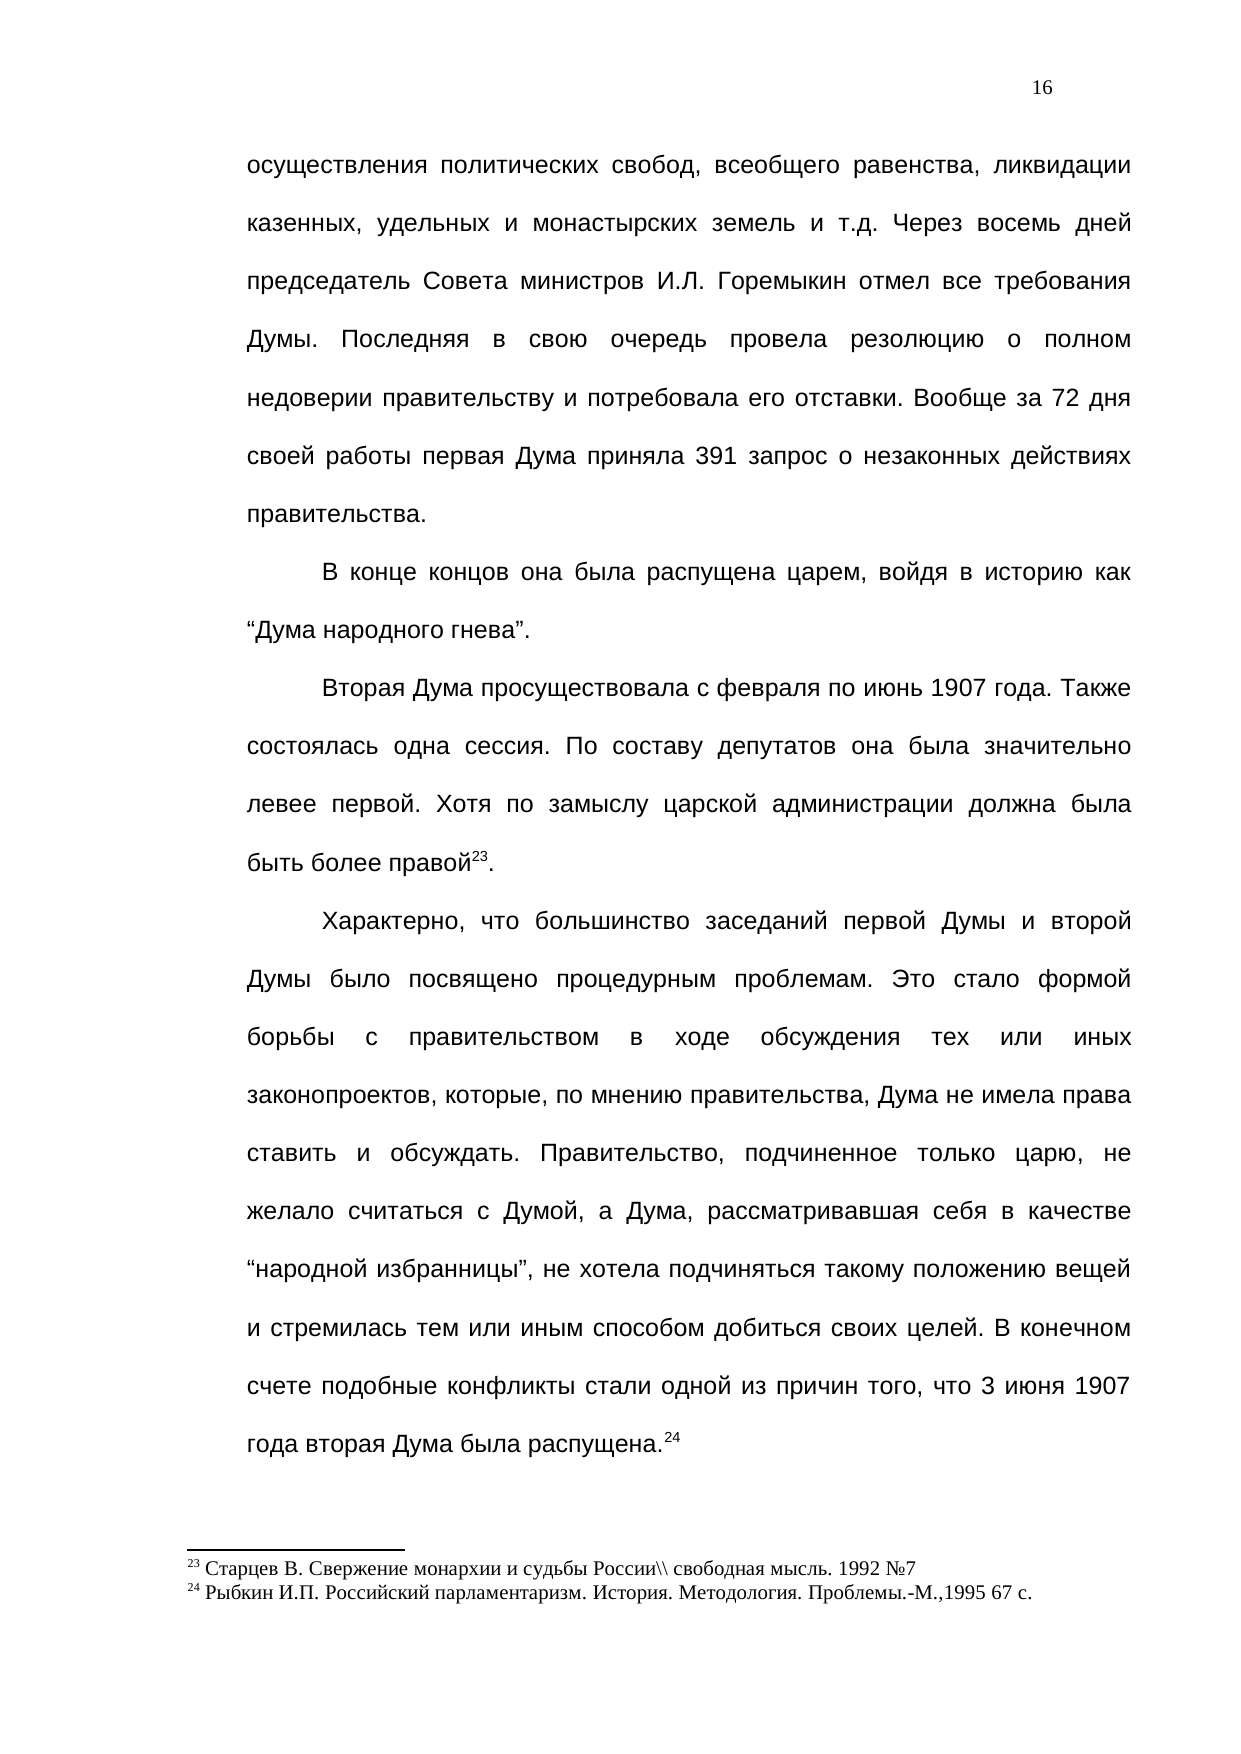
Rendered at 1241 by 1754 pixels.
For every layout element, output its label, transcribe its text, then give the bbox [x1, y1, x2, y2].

text Характерно, что большинство заседаний первой Думы и второй Думы было посвящено процедурным проблемам. Это стало формой борьбы с правительством в ходе обсуждения тех или иных законопроектов, которые, по мнению правительства, Дума не имела права ставить и обсуждать. Правительство, подчиненное только царю, не желало считаться с Думой, а Дума, рассматривавшая себя в качестве “народной избранницы”, не хотела подчиняться такому положению вещей и стремилась тем или иным способом добиться своих целей. В конечном счете подобные конфликты стали одной из причин того, что 3 июня 1907 года вторая Дума была распущена. [247, 906, 1132, 1458]
list В конце концов она была распущена царем, войдя в историю как “Дума народного гнева”. [247, 557, 1132, 644]
list Вторая Дума просуществовала с февраля по июнь 1907 года. Также состоялась одна сессия. По составу депутатов она была значительно левее первой. Хотя по замыслу царской администрации должна была быть более правой. [247, 673, 1132, 877]
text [247, 150, 1132, 528]
